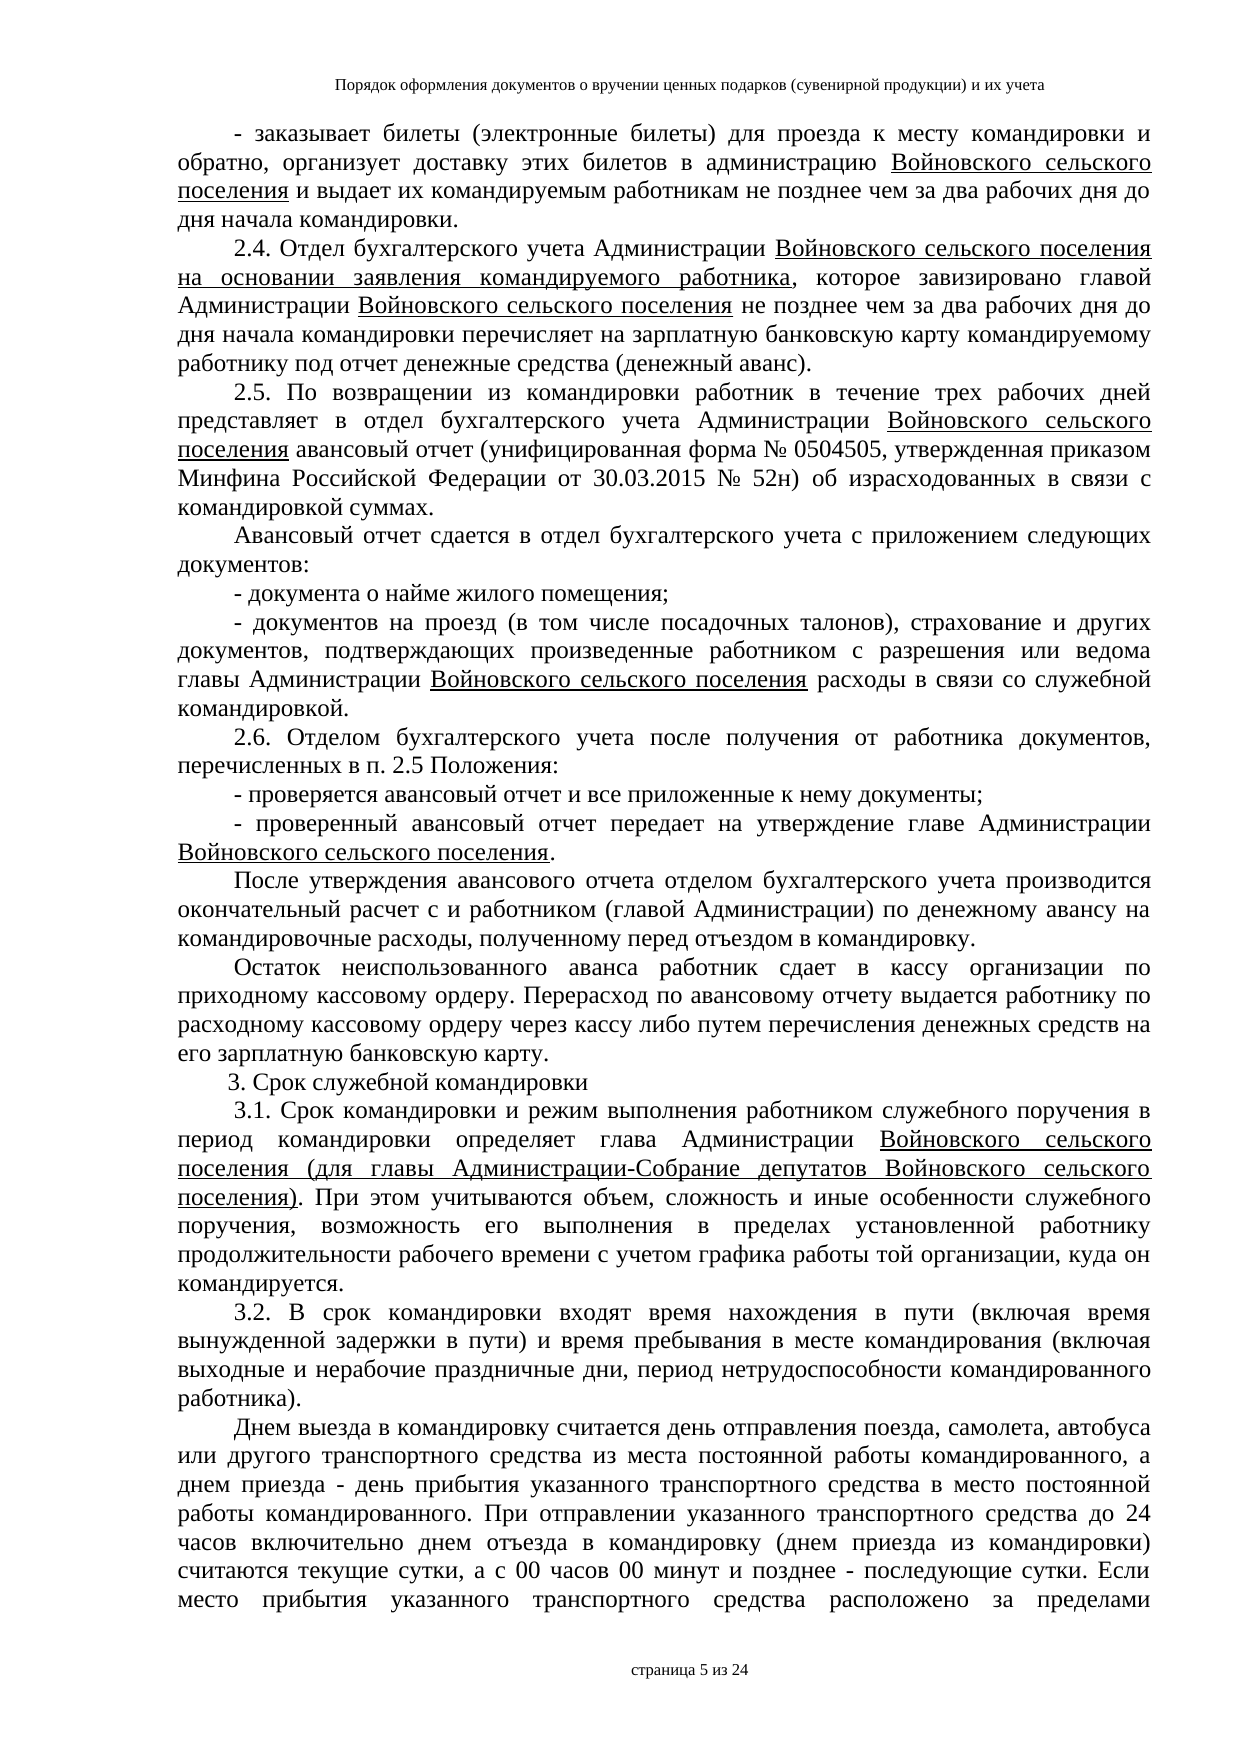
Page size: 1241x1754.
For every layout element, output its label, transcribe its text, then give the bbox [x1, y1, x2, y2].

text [177, 1412, 1152, 1613]
text 2.5. По возвращении из командировки работник в течение трех рабочих дней представляет в отдел бухгалтерского учета Администрации Войновского сельского поселения авансовый отчет (унифицированная форма № 0504505, утвержденная приказом Минфина Российской Федерации от 30.03.2015 № 52н) об израсходованных в связи с командировкой суммах. [177, 377, 1152, 521]
text - заказывает билеты (электронные билеты) для проезда к месту командировки и обратно, организует доставку этих билетов в администрацию Войновского сельского поселения и выдает их командируемым работникам не позднее чем за два рабочих дня до дня начала командировки. [177, 118, 1152, 233]
text 3.1. Срок командировки и режим выполнения работником служебного поручения в период командировки определяет глава Администрации Войновского сельского поселения (для главы Администрации-Собрание депутатов Войновского сельского поселения). При этом учитываются объем, сложность и иные особенности служебного поручения, возможность его выполнения в пределах установленной работнику продолжительности рабочего времени с учетом графика работы той организации, куда он командируется. [177, 1096, 1152, 1178]
text 3.2. В срок командировки входят время нахождения в пути (включая время вынужденной задержки в пути) и время пребывания в месте командирования (включая выходные и нерабочие праздничные дни, период нетрудоспособности командированного работника). [177, 1297, 1152, 1412]
text 2.4. Отдел бухгалтерского учета Администрации Войновского сельского поселения на основании заявления командируемого работника, которое завизировано главой Администрации Войновского сельского поселения не позднее чем за два рабочих дня до дня начала командировки перечисляет на зарплатную банковскую карту командируемому работнику под отчет денежные средства (денежный аванс). [177, 233, 1152, 377]
text - документа о найме жилого помещения; [177, 578, 1152, 607]
text Остаток неиспользованного аванса работник сдает в кассу организации по приходному кассовому ордеру. Перерасход по авансовому отчету выдается работнику по расходному кассовому ордеру через кассу либо путем перечисления денежных средств на его зарплатную банковскую карту. [177, 952, 1152, 1067]
text Авансовый отчет сдается в отдел бухгалтерского учета с приложением следующих документов: [177, 521, 1152, 578]
text 3.1. Срок командировки и режим выполнения работником служебного поручения в период командировки определяет глава Администрации Войновского сельского поселения (для главы Администрации-Собрание депутатов Войновского сельского поселения). При этом учитываются объем, сложность и иные особенности служебного поручения, возможность его выполнения в пределах установленной работнику продолжительности рабочего времени с учетом графика работы той организации, куда он командируется. [177, 1179, 1152, 1297]
text - проверяется авансовый отчет и все приложенные к нему документы; [177, 779, 1152, 808]
text После утверждения авансового отчета отделом бухгалтерского учета производится окончательный расчет с и работником (главой Администрации) по денежному авансу на командировочные расходы, полученному перед отъездом в командировку. [177, 866, 1152, 952]
text 2.6. Отделом бухгалтерского учета после получения от работника документов, перечисленных в п. 2.5 Положения: [177, 722, 1152, 779]
text - проверенный авансовый отчет передает на утверждение главе Администрации Войновского сельского поселения. [177, 808, 1152, 866]
text - документов на проезд (в том числе посадочных талонов), страхование и других документов, подтверждающих произведенные работником с разрешения или ведома главы Администрации Войновского сельского поселения расходы в связи со служебной командировкой. [177, 607, 1152, 722]
text 3. Срок служебной командировки [177, 1067, 1152, 1096]
